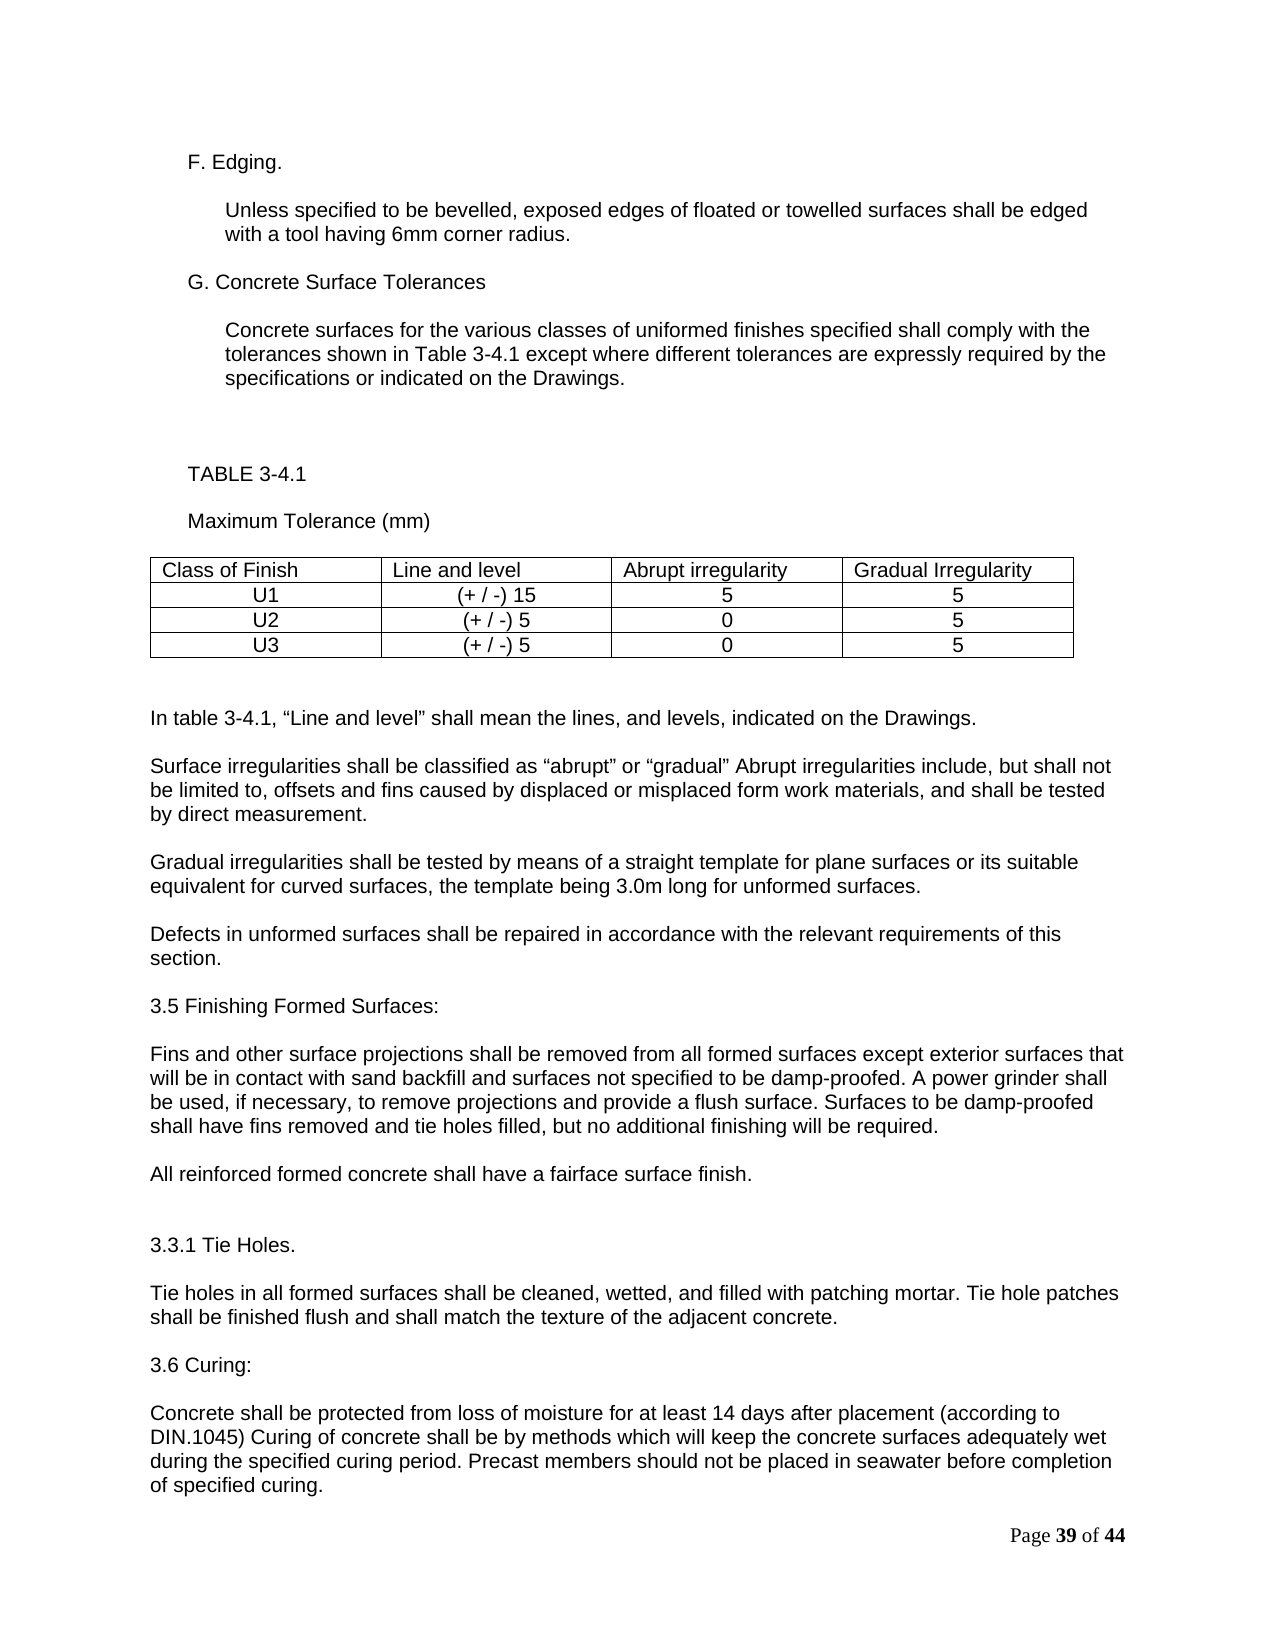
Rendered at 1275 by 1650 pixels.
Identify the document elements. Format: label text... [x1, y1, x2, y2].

text F. Edging. [187, 150, 1125, 174]
table_cell (+ / -) 15 [382, 583, 611, 607]
table_cell 0 [612, 633, 842, 657]
table_cell 5 [612, 583, 842, 607]
table_cell (+ / -) 5 [382, 608, 611, 632]
text Defects in unformed surfaces shall be repaired in accordance with the relevant requirements of this section. [150, 922, 1125, 970]
text TABLE 3-4.1 [187, 461, 1125, 485]
text 3.3.1 Tie Holes. [150, 1233, 1125, 1257]
text Maximum Tolerance (mm) [187, 509, 1125, 533]
table_cell U3 [151, 633, 381, 657]
text Surface irregularities shall be classified as “abrupt” or “gradual” Abrupt irregularities include, but shall not be limited to, offsets and fins caused by displaced or misplaced form work materials, and shall be tested by direct measurement. [150, 754, 1125, 826]
table_cell U1 [151, 583, 381, 607]
table_cell 5 [843, 633, 1073, 657]
table_cell 5 [843, 608, 1073, 632]
table_header Gradual Irregularity [843, 558, 1073, 582]
table_cell (+ / -) 5 [382, 633, 611, 657]
table_header Abrupt irregularity [612, 558, 842, 582]
table_cell U2 [151, 608, 381, 632]
text Unless specified to be bevelled, exposed edges of floated or towelled surfaces shall be edged with a tool having 6mm corner radius. [225, 198, 1125, 246]
text G. Concrete Surface Tolerances [187, 270, 1125, 294]
table_header Line and level [382, 558, 611, 582]
table_header Class of Finish [151, 558, 381, 582]
text Tie holes in all formed surfaces shall be cleaned, wetted, and filled with patching mortar. Tie hole patches shall be finished flush and shall match the texture of the adjacent concrete. [150, 1281, 1125, 1329]
text 3.5 Finishing Formed Surfaces: [150, 994, 1125, 1018]
table_cell 5 [843, 583, 1073, 607]
table_cell 0 [612, 608, 842, 632]
text In table 3-4.1, “Line and level” shall mean the lines, and levels, indicated on the Drawings. [150, 706, 1125, 730]
text Gradual irregularities shall be tested by means of a straight template for plane surfaces or its suitable equivalent for curved surfaces, the template being 3.0m long for unformed surfaces. [150, 850, 1125, 898]
text Concrete shall be protected from loss of moisture for at least 14 days after placement (according to DIN.1045) Curing of concrete shall be by methods which will keep the concrete surfaces adequately wet during the specified curing period. Precast members should not be placed in seawater before completion of specified curing. [150, 1401, 1125, 1497]
text All reinforced formed concrete shall have a fairface surface finish. [150, 1161, 1125, 1185]
text 3.6 Curing: [150, 1353, 1125, 1377]
text Concrete surfaces for the various classes of uniformed finishes specified shall comply with the tolerances shown in Table 3-4.1 except where different tolerances are expressly required by the specifications or indicated on the Drawings. [225, 318, 1125, 389]
text Fins and other surface projections shall be removed from all formed surfaces except exterior surfaces that will be in contact with sand backfill and surfaces not specified to be damp-proofed. A power grinder shall be used, if necessary, to remove projections and provide a flush surface. Surfaces to be damp-proofed shall have fins removed and tie holes filled, but no additional finishing will be required. [150, 1042, 1125, 1137]
